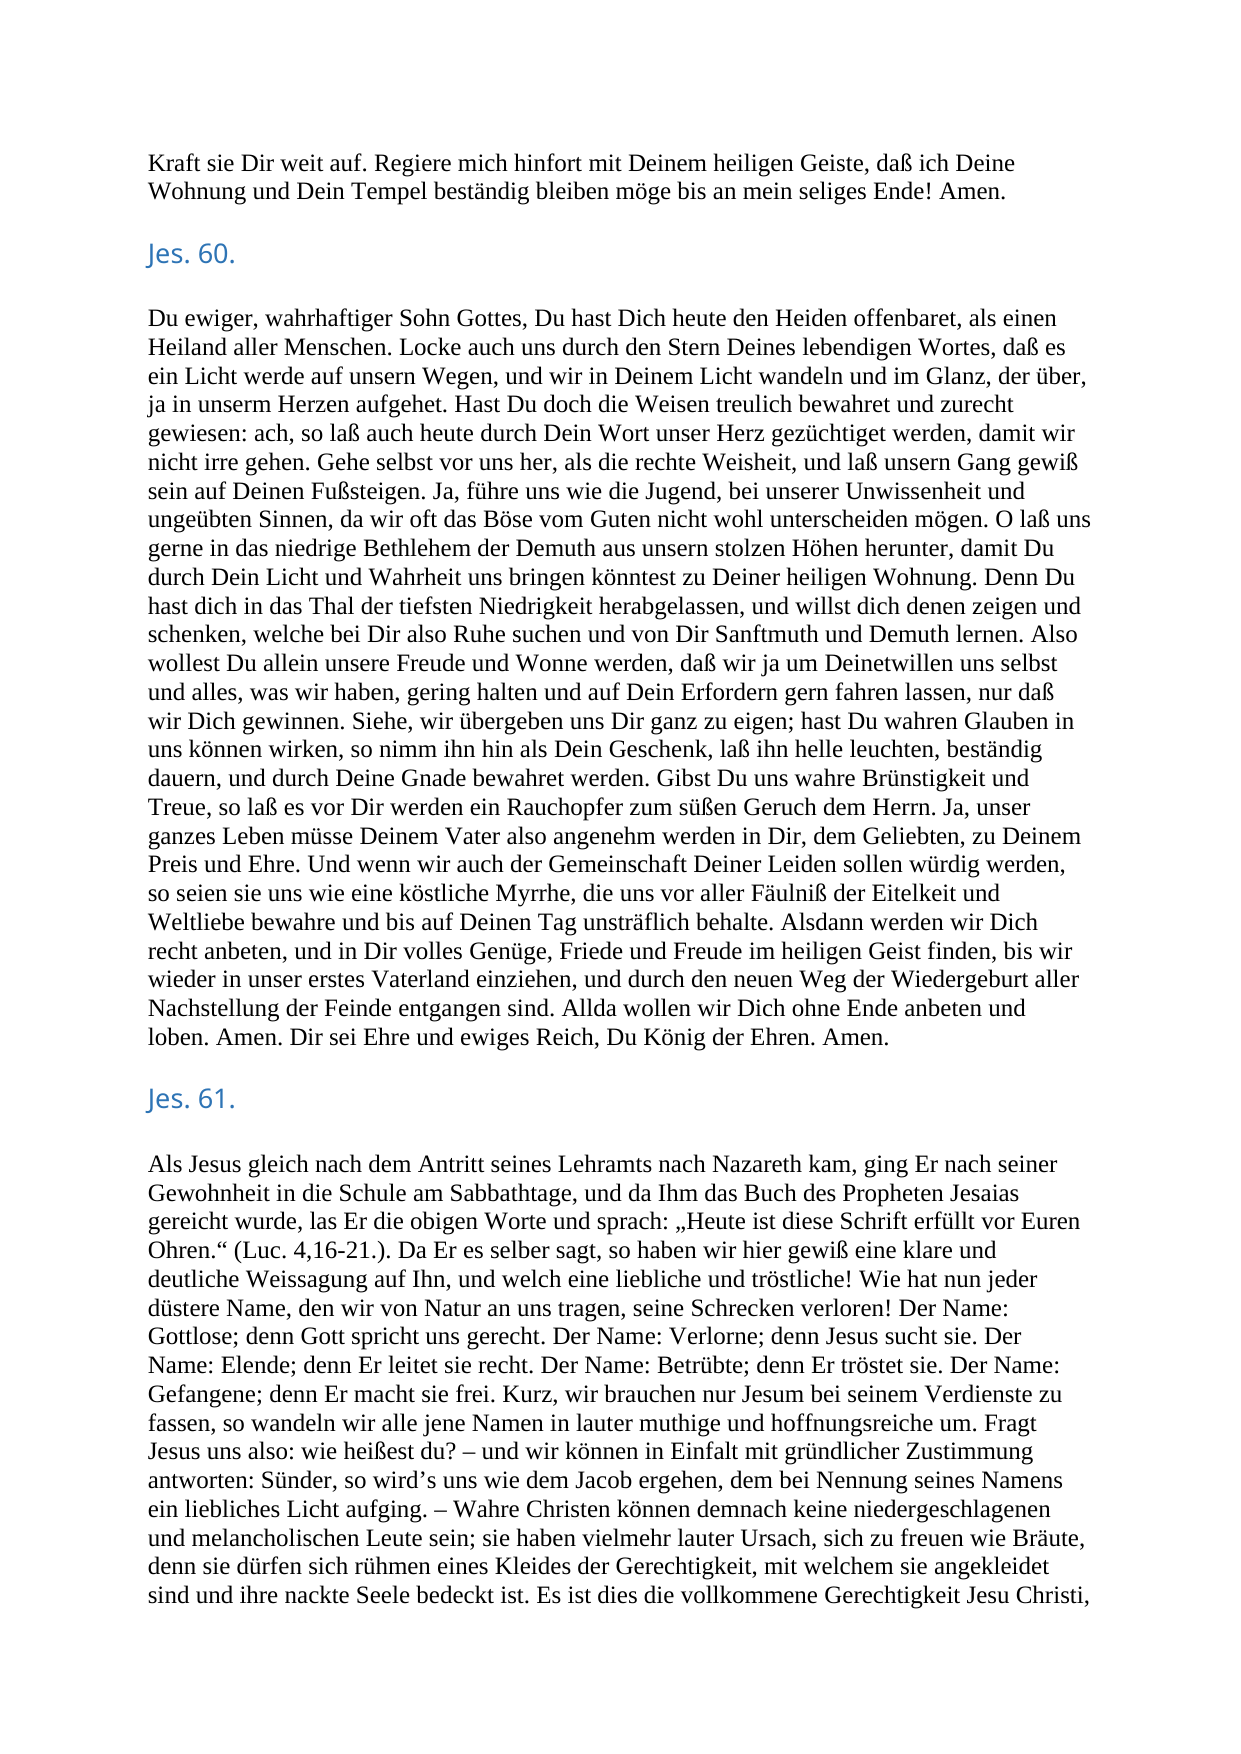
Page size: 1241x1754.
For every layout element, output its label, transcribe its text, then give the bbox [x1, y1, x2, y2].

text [148, 1149, 1093, 1609]
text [148, 148, 1093, 205]
subtitle Jes. 61. [148, 1080, 1093, 1117]
subtitle Jes. 60. [148, 234, 1093, 271]
text Du ewiger, wahrhaftiger Sohn Gottes, Du hast Dich heute den Heiden offenbaret, als einen Heiland aller Menschen. Locke auch uns durch den Stern Deines lebendigen Wortes, daß es ein Licht werde auf unsern Wegen, und wir in Deinem Licht wandeln und im Glanz, der über, ja in unserm Herzen aufgehet. Hast Du doch die Weisen treulich bewahret und zurecht gewiesen: ach, so laß auch heute durch Dein Wort unser Herz gezüchtiget werden, damit wir nicht irre gehen. Gehe selbst vor uns her, als die rechte Weisheit, und laß unsern Gang gewiß sein auf Deinen Fußsteigen. Ja, führe uns wie die Jugend, bei unserer Unwissenheit und ungeübten Sinnen, da wir oft das Böse vom Guten nicht wohl unterscheiden mögen. O laß uns gerne in das niedrige Bethlehem der Demuth aus unsern stolzen Höhen herunter, damit Du durch Dein Licht und Wahrheit uns bringen könntest zu Deiner heiligen Wohnung. Denn Du hast dich in das Thal der tiefsten Niedrigkeit herabgelassen, und willst dich denen zeigen und schenken, welche bei Dir also Ruhe suchen und von Dir Sanftmuth und Demuth lernen. Also wollest Du allein unsere Freude und Wonne werden, daß wir ja um Deinetwillen uns selbst und alles, was wir haben, gering halten und auf Dein Erfordern gern fahren lassen, nur daß wir Dich gewinnen. Siehe, wir übergeben uns Dir ganz zu eigen; hast Du wahren Glauben in uns können wirken, so nimm ihn hin als Dein Geschenk, laß ihn helle leuchten, beständig dauern, und durch Deine Gnade bewahret werden. Gibst Du uns wahre Brünstigkeit und Treue, so laß es vor Dir werden ein Rauchopfer zum süßen Geruch dem Herrn. Ja, unser ganzes Leben müsse Deinem Vater also angenehm werden in Dir, dem Geliebten, zu Deinem Preis und Ehre. Und wenn wir auch der Gemeinschaft Deiner Leiden sollen würdig werden, so seien sie uns wie eine köstliche Myrrhe, die uns vor aller Fäulniß der Eitelkeit und Weltliebe bewahre und bis auf Deinen Tag unsträflich behalte. Alsdann werden wir Dich recht anbeten, und in Dir volles Genüge, Friede und Freude im heiligen Geist finden, bis wir wieder in unser erstes Vaterland einziehen, und durch den neuen Weg der Wiedergeburt aller Nachstellung der Feinde entgangen sind. Allda wollen wir Dich ohne Ende anbeten und loben. Amen. Dir sei Ehre und ewiges Reich, Du König der Ehren. Amen. [148, 303, 1093, 1051]
